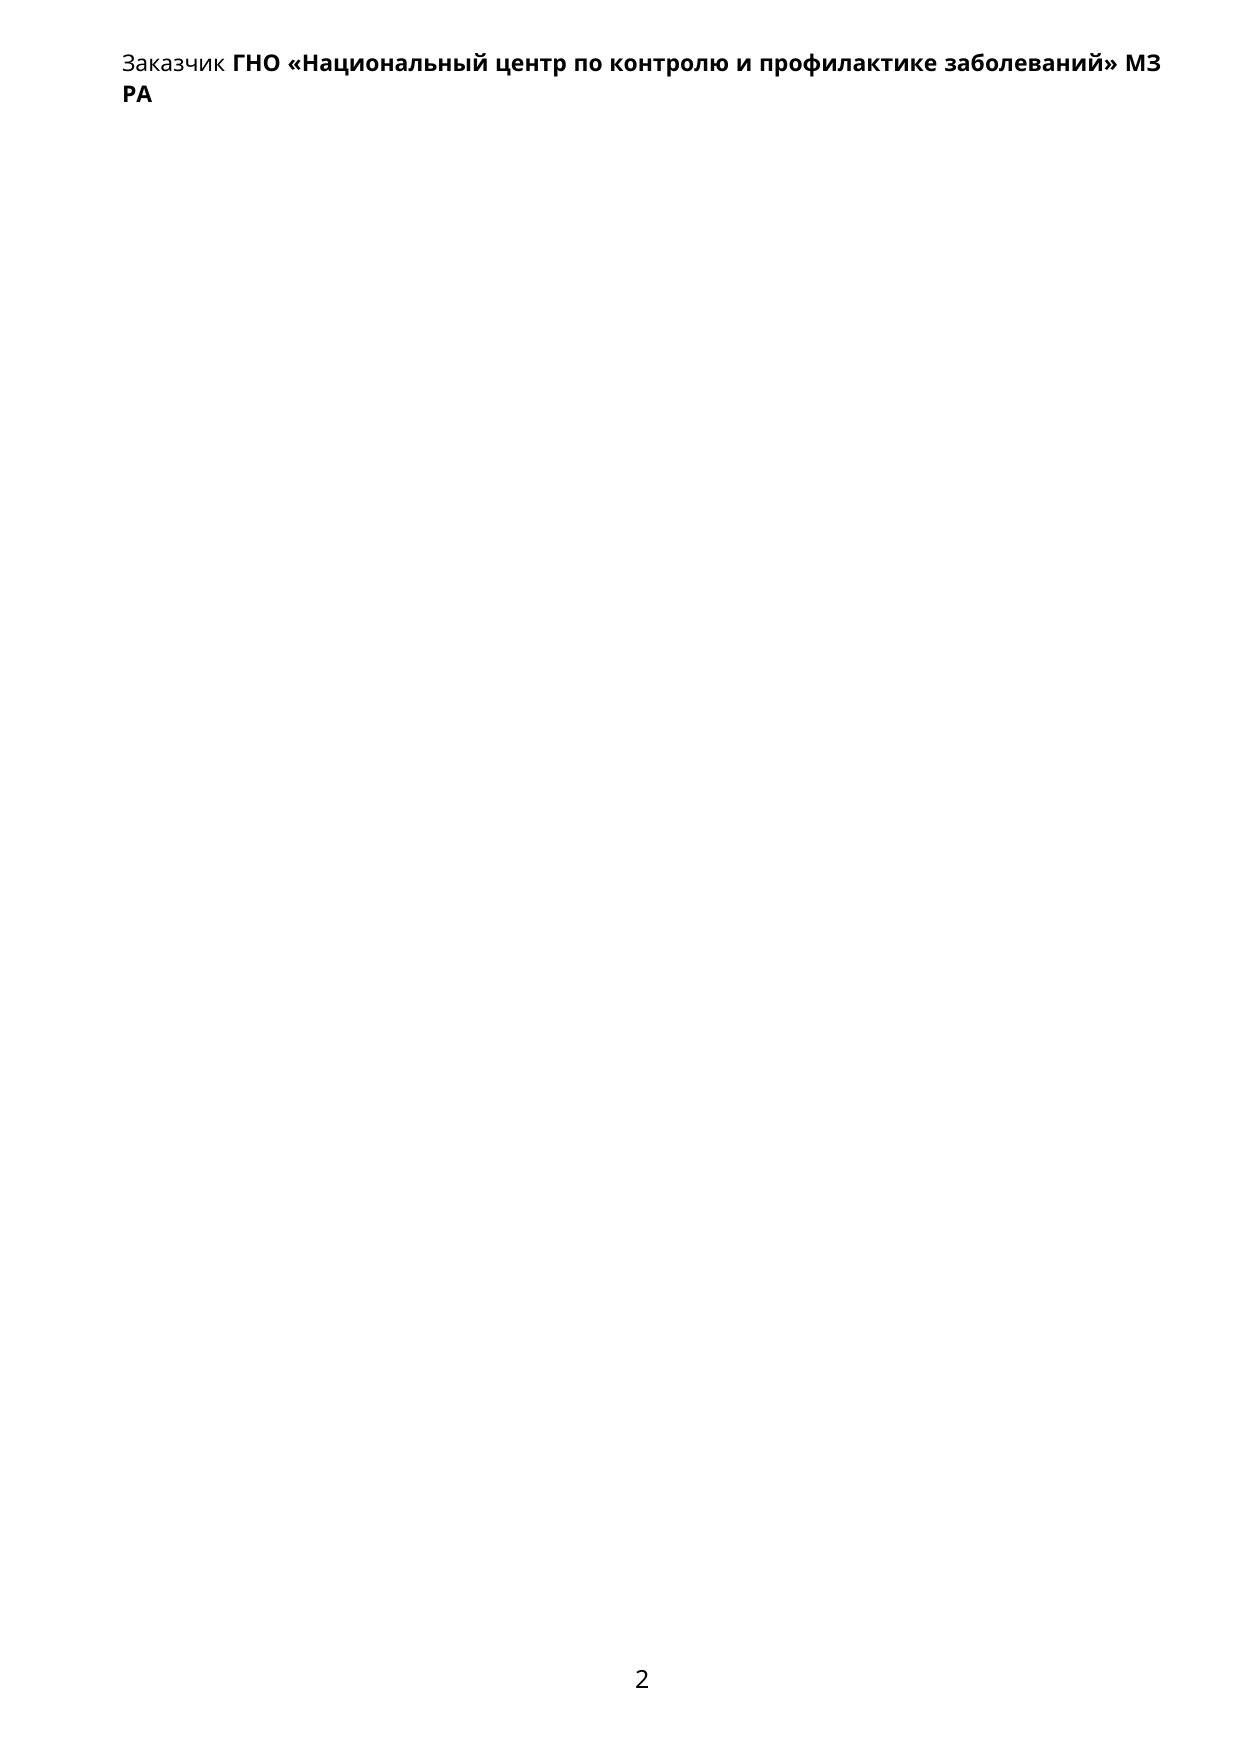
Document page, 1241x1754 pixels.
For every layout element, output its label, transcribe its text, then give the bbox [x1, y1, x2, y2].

text Заказчик ГНО «Национальный центр по контролю и профилактике заболеваний» МЗ РА [122, 47, 1162, 109]
